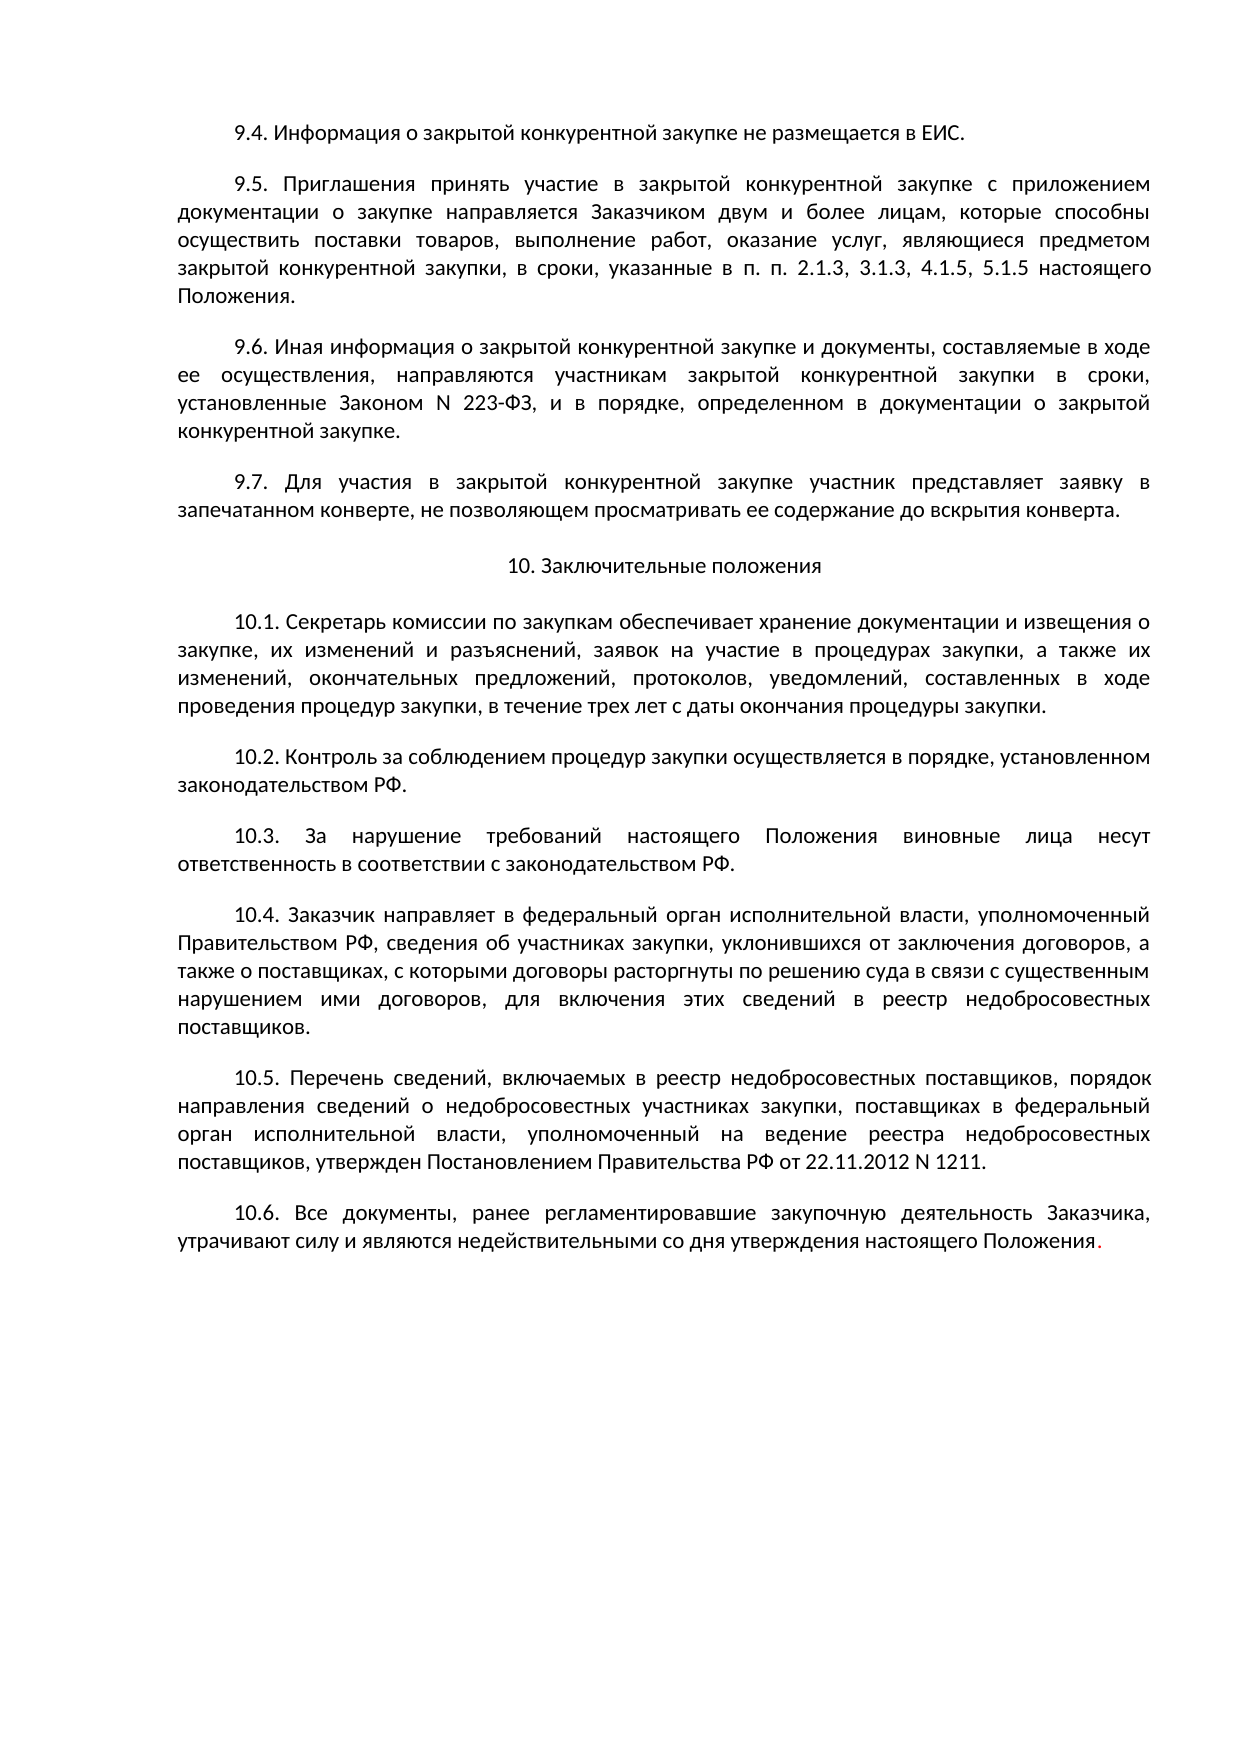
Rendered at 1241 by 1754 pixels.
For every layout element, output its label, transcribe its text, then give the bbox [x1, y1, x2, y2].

text 9.4. Информация о закрытой конкурентной закупке не размещается в ЕИС. [177, 118, 1152, 146]
text 9.6. Иная информация о закрытой конкурентной закупке и документы, составляемые в ходе ее осуществления, направляются участникам закрытой конкурентной закупки в сроки, установленные Законом N 223-ФЗ, и в порядке, определенном в документации о закрытой конкурентной закупке. [177, 332, 1152, 444]
text 10.5. Перечень сведений, включаемых в реестр недобросовестных поставщиков, порядок направления сведений о недобросовестных участниках закупки, поставщиках в федеральный орган исполнительной власти, уполномоченный на ведение реестра недобросовестных поставщиков, утвержден Постановлением Правительства РФ от 22.11.2012 N 1211. [177, 1063, 1152, 1175]
text 10.4. Заказчик направляет в федеральный орган исполнительной власти, уполномоченный Правительством РФ, сведения об участниках закупки, уклонившихся от заключения договоров, а также о поставщиках, с которыми договоры расторгнуты по решению суда в связи с существенным нарушением ими договоров, для включения этих сведений в реестр недобросовестных поставщиков. [177, 900, 1152, 1040]
text 10.6. Все документы, ранее регламентировавшие закупочную деятельность Заказчика, утрачивают силу и являются недействительными со дня утверждения настоящего Положения. [177, 1198, 1152, 1254]
text 10.2. Контроль за соблюдением процедур закупки осуществляется в порядке, установленном законодательством РФ. [177, 742, 1152, 798]
text 9.7. Для участия в закрытой конкурентной закупке участник представляет заявку в запечатанном конверте, не позволяющем просматривать ее содержание до вскрытия конверта. [177, 467, 1152, 523]
text 10.1. Секретарь комиссии по закупкам обеспечивает хранение документации и извещения о закупке, их изменений и разъяснений, заявок на участие в процедурах закупки, а также их изменений, окончательных предложений, протоколов, уведомлений, составленных в ходе проведения процедур закупки, в течение трех лет с даты окончания процедуры закупки. [177, 607, 1152, 719]
text 9.5. Приглашения принять участие в закрытой конкурентной закупке с приложением документации о закупке направляется Заказчиком двум и более лицам, которые способны осуществить поставки товаров, выполнение работ, оказание услуг, являющиеся предметом закрытой конкурентной закупки, в сроки, указанные в п. п. 2.1.3, 3.1.3, 4.1.5, 5.1.5 настоящего Положения. [177, 169, 1152, 309]
text 10.3. За нарушение требований настоящего Положения виновные лица несут ответственность в соответствии с законодательством РФ. [177, 821, 1152, 877]
text 10. Заключительные положения [177, 551, 1152, 579]
